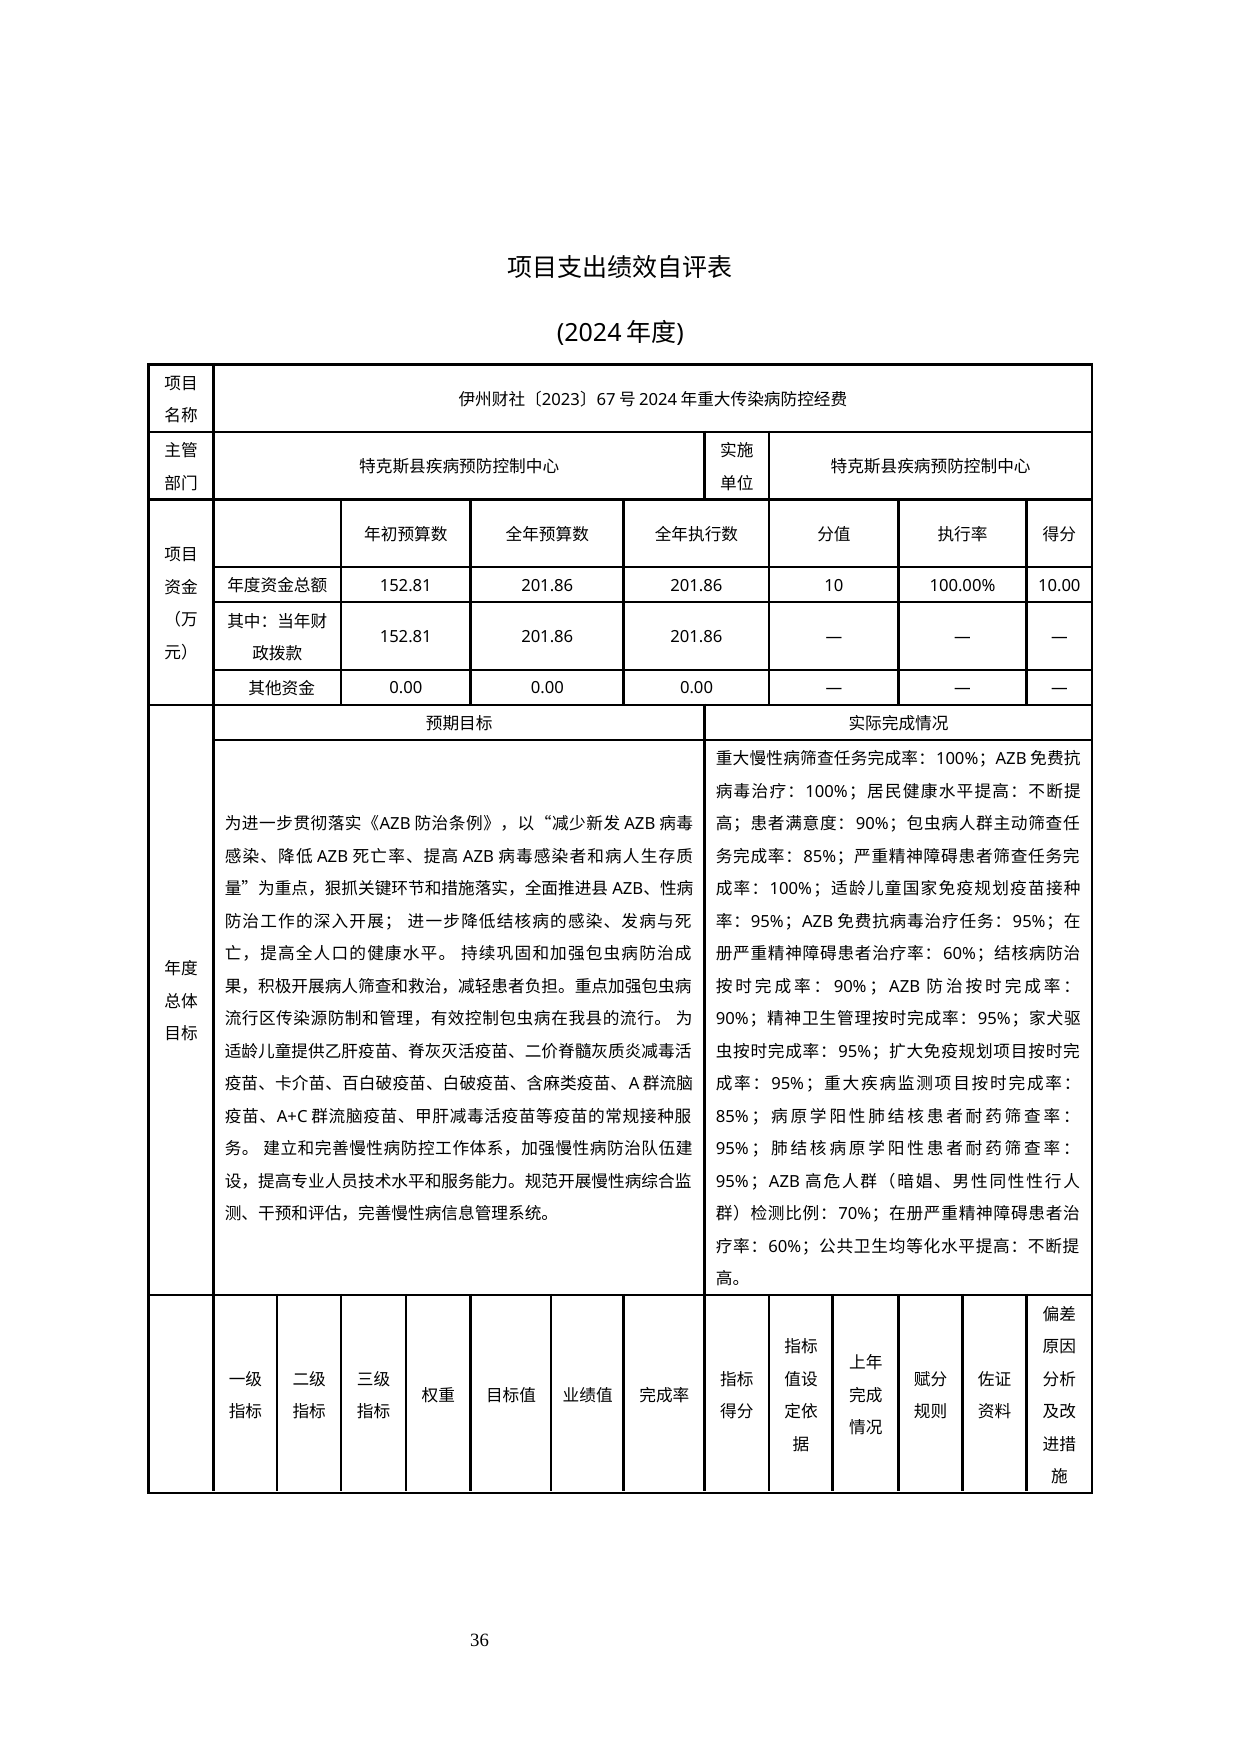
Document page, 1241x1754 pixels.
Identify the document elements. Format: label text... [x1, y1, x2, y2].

table_cell 年初预算数 [342, 501, 469, 566]
table_cell — [770, 671, 897, 703]
table_cell 全年预算数 [472, 501, 622, 566]
table_cell 10 [770, 568, 897, 601]
table_cell 年度总体目标 [150, 706, 212, 1294]
table_cell [215, 501, 340, 566]
table_cell 权重 [407, 1296, 469, 1491]
table_cell 特克斯县疾病预防控制中心 [770, 433, 1091, 498]
table_cell 其他资金 [215, 671, 340, 703]
table_cell 201.86 [472, 603, 622, 668]
table_cell 预期目标 [215, 706, 703, 739]
table_cell 实施单位 [706, 433, 768, 498]
table_cell 伊州财社〔2023〕67号2024年重大传染病防控经费 [215, 366, 1091, 431]
table_cell 主管部门 [150, 433, 212, 498]
table_cell — [900, 671, 1025, 703]
table_cell 得分 [1028, 501, 1091, 566]
table_cell 0.00 [472, 671, 622, 703]
table_cell — [1028, 603, 1091, 668]
table_cell 特克斯县疾病预防控制中心 [215, 433, 703, 498]
table_cell — [770, 603, 897, 668]
table_cell — [900, 603, 1025, 668]
table_cell 偏差原因分析及改进措施 [1028, 1296, 1091, 1491]
table_cell 全年执行数 [625, 501, 768, 566]
table_cell 201.86 [472, 568, 622, 601]
table_cell 一级指标 [215, 1296, 276, 1491]
table_cell 佐证资料 [964, 1296, 1025, 1491]
table_cell 二级指标 [278, 1296, 340, 1491]
table_cell 152.81 [342, 568, 469, 601]
table_cell 分值 [770, 501, 897, 566]
table_cell — [1028, 671, 1091, 703]
table_cell [150, 1296, 212, 1491]
table_cell 10.00 [1028, 568, 1091, 601]
table_cell 实际完成情况 [706, 706, 1091, 739]
table_cell 项目名称 [150, 366, 212, 431]
table_cell 指标值设定依据 [770, 1296, 831, 1491]
table_cell 赋分规则 [900, 1296, 961, 1491]
table_header 项目支出绩效自评表 [148, 233, 1092, 298]
table_cell 201.86 [625, 603, 768, 668]
table_cell 项目资金（万元） [150, 501, 212, 703]
table_cell 152.81 [342, 603, 469, 668]
table_cell 100.00% [900, 568, 1025, 601]
table_cell 三级指标 [342, 1296, 405, 1491]
table_cell 重大慢性病筛查任务完成率：100%；AZB免费抗病毒治疗：100%；居民健康水平提高：不断提高；患者满意度：90%；包虫病人群主动筛查任务完成率：85%；严重精神障碍患者筛查任务完成率：100%；适龄儿童国家免疫规划疫苗接种率：95%；AZB免费抗病毒治疗任务：95%；在册严重精神障碍患者治疗率：60%；结核病防治按时完成率：90%；AZB防治按时完成率：90%；精神卫生管理按时完成率：95%；家犬驱虫按时完成率：95%；扩大免疫规划项目按时完成率：95%；重大疾病监测项目按时完成率：85%；病原学阳性肺结核患者耐药筛查率：95%；肺结核病原学阳性患者耐药筛查率：95%；AZB高危人群（暗娼、男性同性性行人群）检测比例：70%；在册严重精神障碍患者治疗率：60%；公共卫生均等化水平提高：不断提高。 [706, 741, 1091, 1294]
table_cell 指标得分 [706, 1296, 768, 1491]
table_cell 目标值 [472, 1296, 550, 1491]
table_cell 业绩值 [552, 1296, 622, 1491]
table_cell 0.00 [342, 671, 469, 703]
table_cell 0.00 [625, 671, 768, 703]
table_cell 上年完成情况 [834, 1296, 897, 1491]
table_cell 201.86 [625, 568, 768, 601]
table_cell 其中：当年财政拨款 [215, 603, 340, 668]
table_cell 为进一步贯彻落实《AZB防治条例》，以“减少新发AZB病毒感染、降低AZB死亡率、提高AZB病毒感染者和病人生存质量”为重点，狠抓关键环节和措施落实，全面推进县AZB、性病防治工作的深入开展； 进一步降低结核病的感染、发病与死亡，提高全人口的健康水平。 持续巩固和加强包虫病防治成果，积极开展病人筛查和救治，减轻患者负担。重点加强包虫病流行区传染源防制和管理，有效控制包虫病在我县的流行。 为适龄儿童提供乙肝疫苗、脊灰灭活疫苗、二价脊髓灰质炎减毒活疫苗、卡介苗、百白破疫苗、白破疫苗、含麻类疫苗、A群流脑疫苗、A+C群流脑疫苗、甲肝减毒活疫苗等疫苗的常规接种服务。 建立和完善慢性病防控工作体系，加强慢性病防治队伍建设，提高专业人员技术水平和服务能力。规范开展慢性病综合监测、干预和评估，完善慢性病信息管理系统。 [215, 741, 703, 1294]
table_cell (2024年度) [148, 298, 1092, 363]
table_cell 年度资金总额 [215, 568, 340, 601]
table_cell 完成率 [625, 1296, 703, 1491]
table_cell 执行率 [900, 501, 1025, 566]
